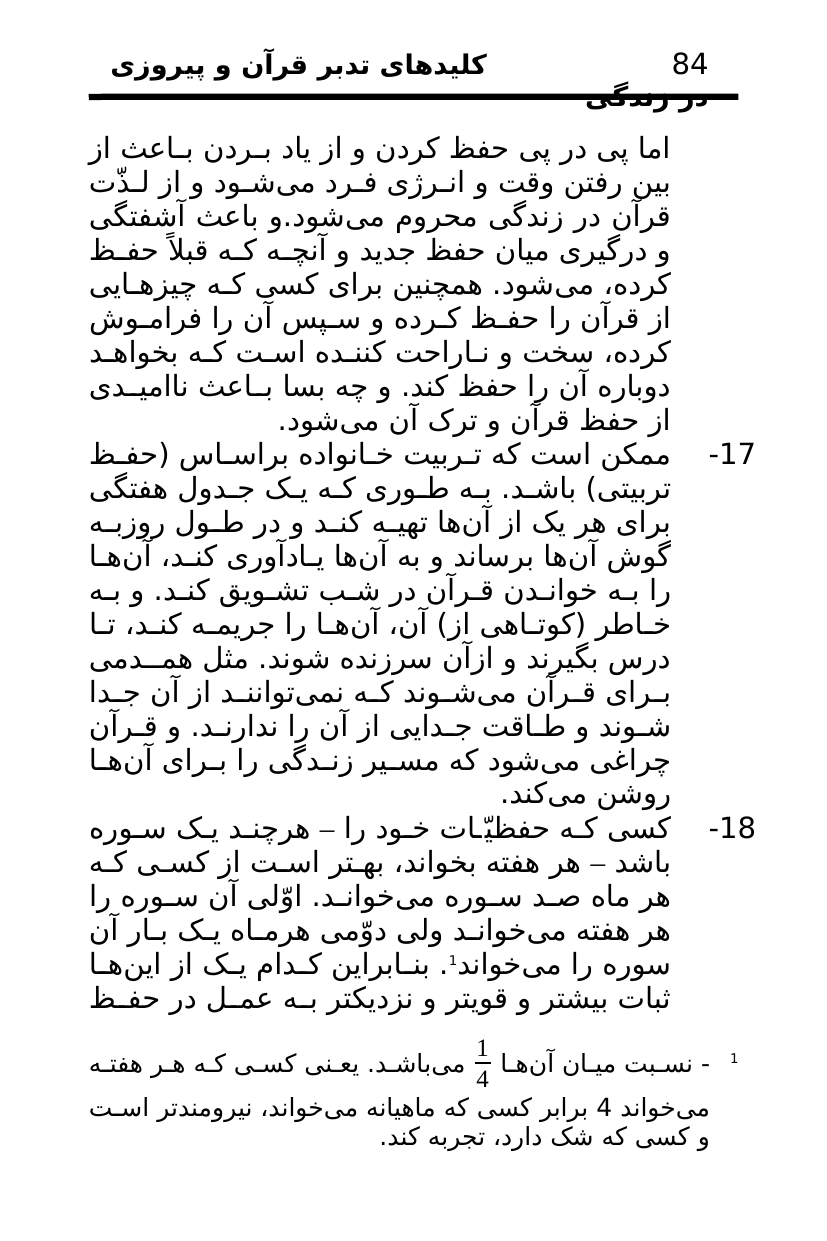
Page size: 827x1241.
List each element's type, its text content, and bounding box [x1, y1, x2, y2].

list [89, 132, 708, 437]
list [89, 811, 708, 1015]
list ممکن است که تربیت خانواده براساس (حفظ تربیتی) باشد. به طوری که یک جدول هفتگی برای هر یک از آن‌ها تهیه کند و در طول روزبه گوش آن‌ها برساند و به آن‌ها یادآوری کند، آن‌ها را به خواندن قرآن در شب تشویق کند. و به خاطر (کوتاهی از) آن، آن‌ها را جریمه کند، تا درس بگیرند و ازآن سرزنده شوند. مثل همدمی برای قرآن می‌شوند که نمی‌توانند از آن جدا شوند و طاقت جدایی از آن را ندارند. و قرآن چراغی می‌شود که مسیر زندگی را برای آن‌ها روشن می‌کند. [89, 437, 708, 811]
